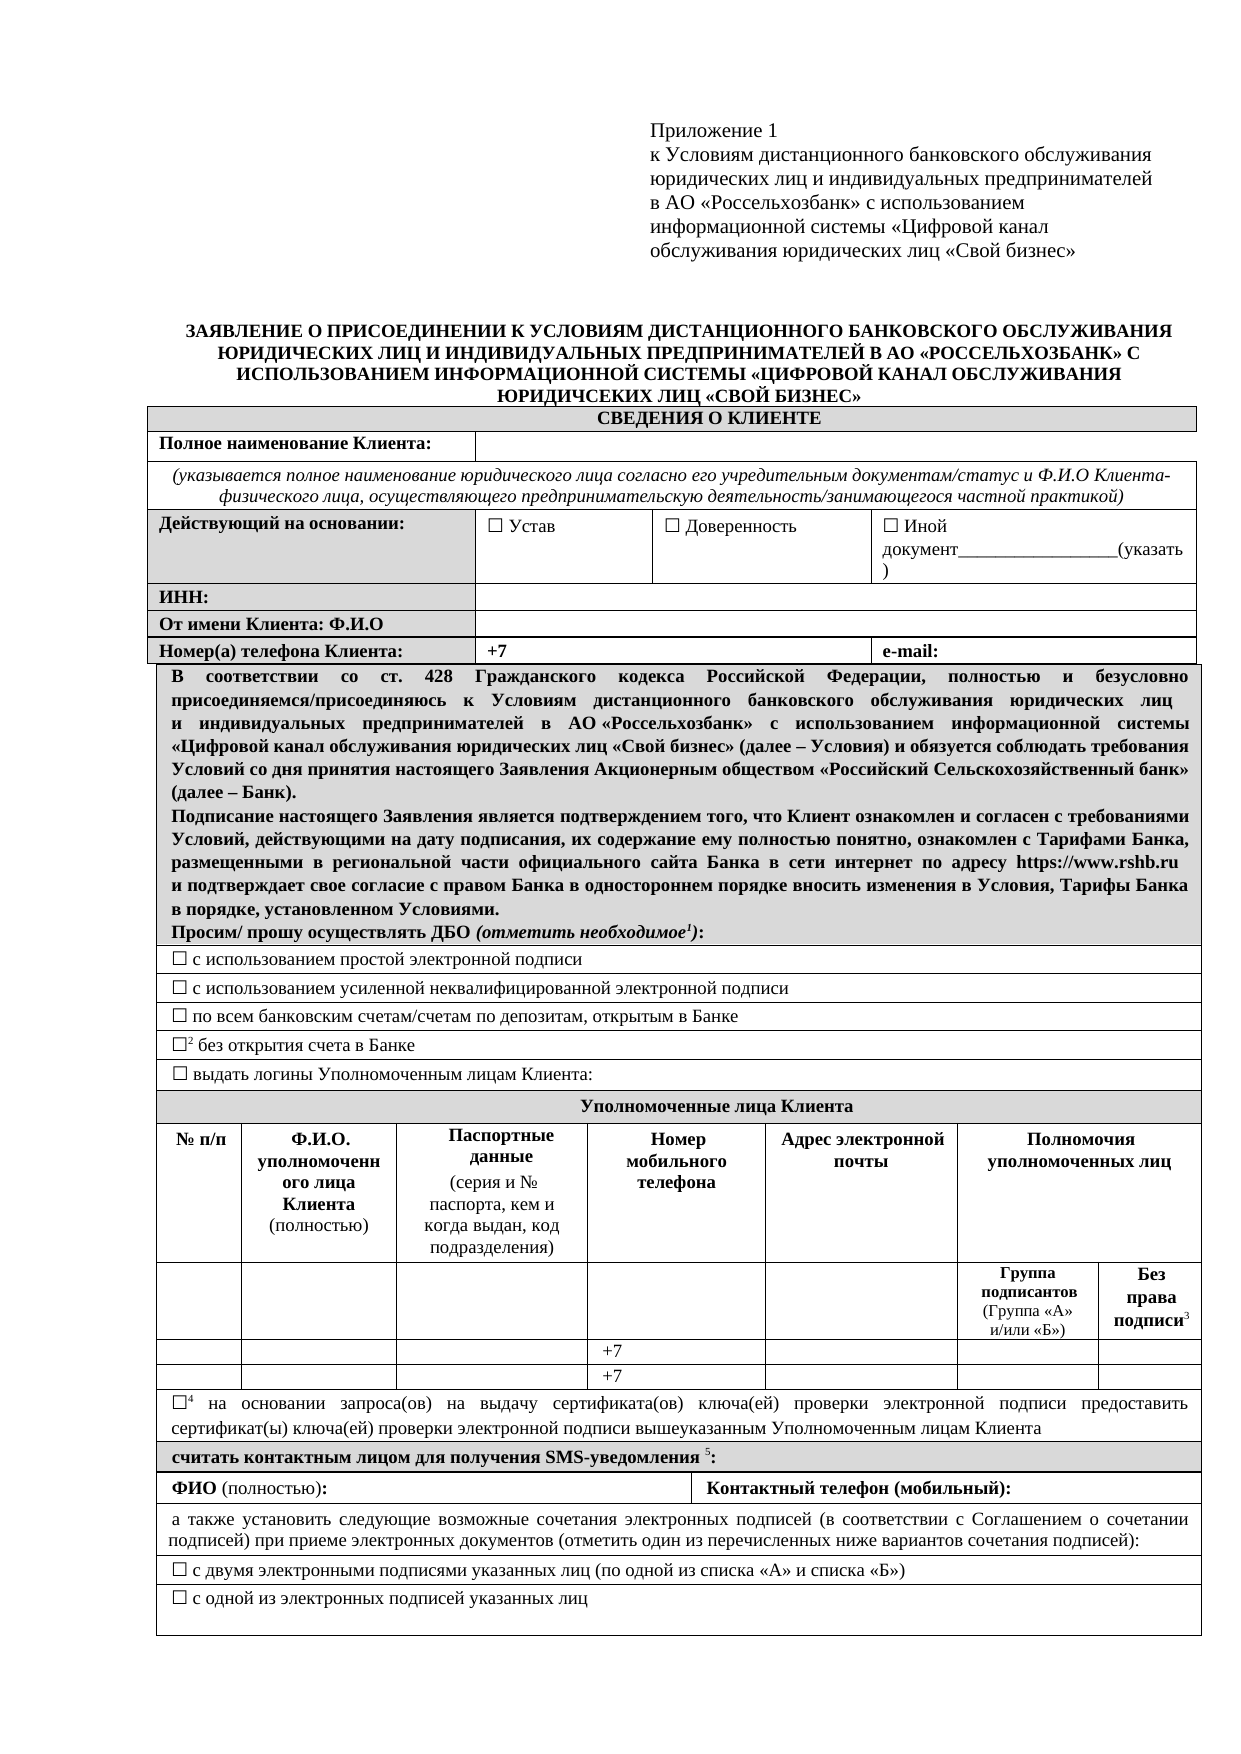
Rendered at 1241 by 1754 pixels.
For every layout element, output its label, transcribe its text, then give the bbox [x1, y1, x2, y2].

table_cell Адрес электронной почты [766, 1124, 957, 1262]
table_cell Без права подписи [1099, 1263, 1201, 1339]
table_cell ☐ с использованием усиленной неквалифицированной электронной подписи [157, 974, 1201, 1002]
table_cell [157, 1365, 241, 1389]
table_cell От имени Клиента: Ф.И.О [148, 611, 475, 636]
table_cell e-mail: [872, 638, 1196, 663]
table_cell [157, 1340, 241, 1364]
text Приложение 1 [650, 118, 1181, 142]
table_cell [766, 1365, 957, 1389]
table_cell [766, 1263, 957, 1339]
table_cell ИНН: [148, 584, 475, 610]
table_cell [958, 1340, 1098, 1364]
table_cell Действующий на основании: [148, 510, 475, 583]
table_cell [157, 1585, 1201, 1635]
table_cell [1099, 1340, 1201, 1364]
table_cell ☐ Доверенность [653, 510, 871, 583]
table_cell [588, 1263, 765, 1339]
table_cell ФИО (полностью): [157, 1473, 691, 1502]
table_cell ☐ выдать логины Уполномоченным лицам Клиента: [157, 1060, 1201, 1090]
table_header В соответствии со ст. 428 Гражданского кодекса Российской Федерации, полностью и безусловно присоединяемся/присоединяюсь к Условиям дистанционного банковского обслуживания юридических лиц и индивидуальных предпринимателей в АО «Россельхозбанк» с использованием информационной системы «Цифровой канал обслуживания юридических лиц «Свой бизнес» (далее – Условия) и обязуется соблюдать требования Условий со дня принятия настоящего Заявления Акционерным обществом «Российский Сельскохозяйственный банк» (далее – Банк). Подписание настоящего Заявления является подтверждением того, что Клиент ознакомлен и согласен с требованиями Условий, действующими на дату подписания, их содержание ему полностью понятно, ознакомлен с Тарифами Банка, размещенными в региональной части официального сайта Банка в сети интернет по адресу https://www.rshb.ru и подтверждает свое согласие с правом Банка в одностороннем порядке вносить изменения в Условия, Тарифы Банка в порядке, установленном Условиями. Просим/ прошу осуществлять ДБО (отметить необходимое): [157, 665, 1201, 944]
table_cell +7 [588, 1340, 765, 1364]
table_cell [1099, 1365, 1201, 1389]
table_cell Контактный телефон (мобильный): [692, 1473, 1201, 1502]
table_cell ☐ Иной документ_________________(указать) [872, 510, 1196, 583]
table_cell № п/п [157, 1124, 241, 1262]
table_cell [242, 1340, 396, 1364]
table_cell ☐ на основании запроса(ов) на выдачу сертификата(ов) ключа(ей) проверки электронной подписи предоставить сертификат(ы) ключа(ей) проверки электронной подписи вышеуказанным Уполномоченным лицам Клиента [157, 1390, 1201, 1441]
table_cell Паспортные данные (серия и № паспорта, кем и когда выдан, код подразделения) [397, 1124, 587, 1262]
table_cell [242, 1263, 396, 1339]
table_cell Полномочия уполномоченных лиц [958, 1124, 1201, 1262]
table_cell +7 [476, 638, 871, 663]
table_cell [766, 1340, 957, 1364]
table_cell Ф.И.О. уполномоченного лица Клиента (полностью) [242, 1124, 396, 1262]
table_cell [242, 1365, 396, 1389]
table_header СВЕДЕНИЯ О КЛИЕНТЕ [148, 407, 1196, 431]
table_cell ☐ Устав [476, 510, 652, 583]
table_cell Номер(а) телефона Клиента: [148, 638, 475, 663]
table_cell (указывается полное наименование юридического лица согласно его учредительным документам/статус и Ф.И.О Клиента-физического лица, осуществляющего предпринимательскую деятельность/занимающегося частной практикой) [148, 462, 1196, 509]
table_cell ☐ с использованием простой электронной подписи [157, 946, 1201, 973]
table_cell считать контактным лицом для получения SMS-уведомления : [157, 1442, 1201, 1471]
table_cell Группа подписантов (Группа «А» и/или «Б») [958, 1263, 1098, 1339]
table_cell ☐ по всем банковским счетам/счетам по депозитам, открытым в Банке [157, 1003, 1201, 1030]
table_cell [397, 1263, 587, 1339]
table_cell Уполномоченные лица Клиента [157, 1091, 1201, 1123]
table_cell [157, 1263, 241, 1339]
table_cell [397, 1340, 587, 1364]
table_cell ☐ с двумя электронными подписями указанных лиц (по одной из списка «А» и списка «Б») [157, 1556, 1201, 1583]
text ЗАЯВЛЕНИЕ О ПРИСОЕДИНЕНИИ К УСЛОВИЯМ ДИСТАНЦИОННОГО БАНКОВСКОГО ОБСЛУЖИВАНИЯ ЮРИДИЧЕСКИХ ЛИЦ И ИНДИВИДУАЛЬНЫХ ПРЕДПРИНИМАТЕЛЕЙ В АО «РОССЕЛЬХОЗБАНК» С ИСПОЛЬЗОВАНИЕМ ИНФОРМАЦИОННОЙ СИСТЕМЫ «ЦИФРОВОЙ КАНАЛ ОБСЛУЖИВАНИЯ ЮРИДИЧСЕКИХ ЛИЦ «СВОЙ БИЗНЕС» [177, 320, 1181, 406]
table_cell [476, 584, 1196, 610]
table_cell Номер мобильного телефона [588, 1124, 765, 1262]
table_cell [958, 1365, 1098, 1389]
table_cell ☐ без открытия счета в Банке [157, 1031, 1201, 1059]
text к Условиям дистанционного банковского обслуживания юридических лиц и индивидуальных предпринимателей в АО «Россельхозбанк» с использованием информационной системы «Цифровой канал обслуживания юридических лиц «Свой бизнес» [650, 142, 1181, 262]
table_cell а также установить следующие возможные сочетания электронных подписей (в соответствии с Соглашением о сочетании подписей) при приеме электронных документов (отметить один из перечисленных ниже вариантов сочетания подписей): [157, 1504, 1201, 1555]
table_cell Полное наименование Клиента: [148, 432, 475, 461]
table_cell [397, 1365, 587, 1389]
table_cell [476, 611, 1196, 636]
table_cell +7 [588, 1365, 765, 1389]
